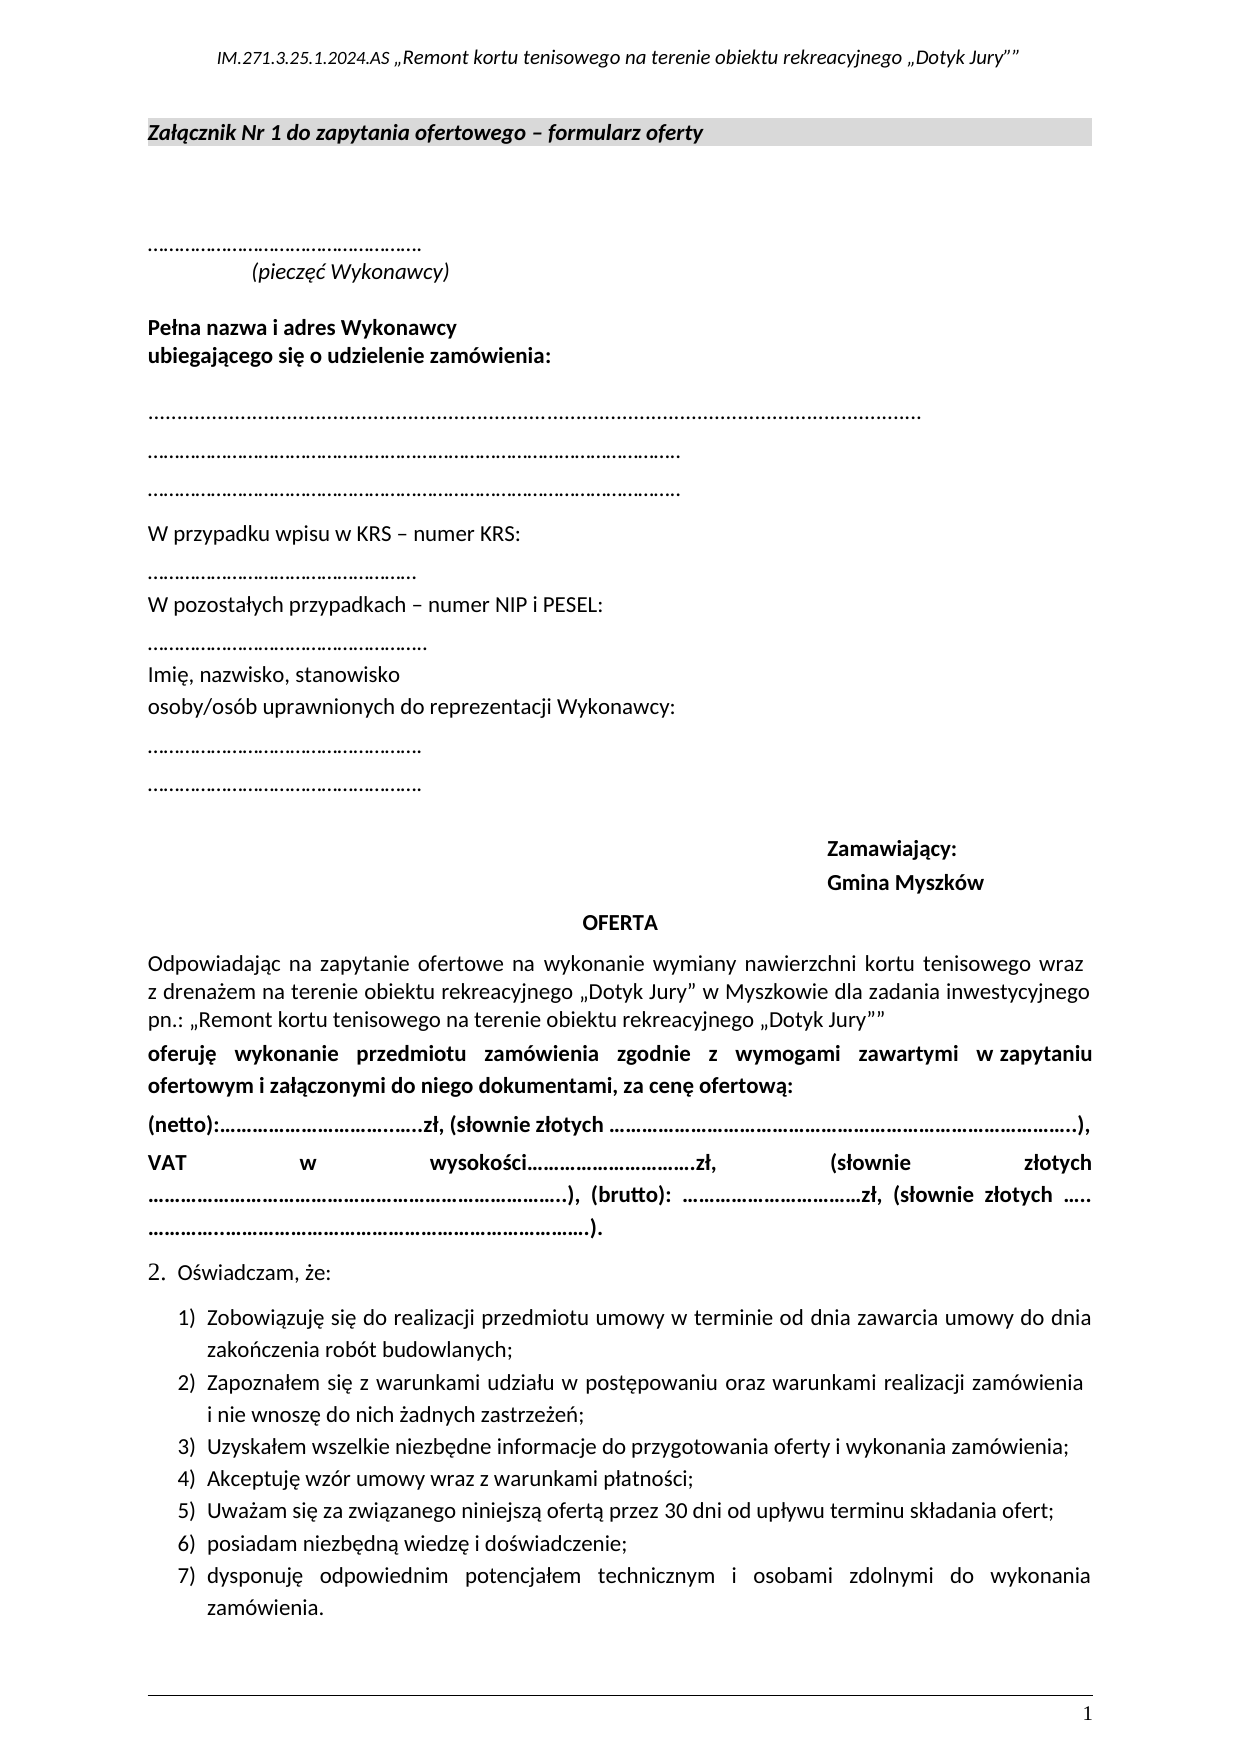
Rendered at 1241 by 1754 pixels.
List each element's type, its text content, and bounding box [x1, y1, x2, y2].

text …………………………………………… [148, 557, 1092, 586]
text Imię, nazwisko, stanowisko [148, 660, 1092, 688]
text osoby/osób uprawnionych do reprezentacji Wykonawcy: [148, 692, 1092, 721]
text Gmina Myszków [827, 868, 1092, 896]
text OFERTA [148, 908, 1092, 937]
text (pieczęć Wykonawcy) [148, 257, 1092, 285]
text ……………………………………………. [148, 229, 1092, 257]
text ubiegającego się o udzielenie zamówienia: [148, 341, 1092, 369]
text (netto):…………………………..…..zł, (słownie złotych …………………………………………………………………………..), [148, 1110, 1092, 1138]
list Oświadczam, że: [148, 1257, 1092, 1287]
text ……………………………………………. [148, 731, 1092, 759]
text ...................................................................................................................................... [148, 397, 1092, 426]
list VAT w wysokości………………………….zł, (słownie złotych …………………………………………………………………..), (brutto): ……………………………zł, (słownie złotych …..…………..………………………………………………………….). [148, 1148, 1092, 1241]
text Zamawiający: [827, 834, 1092, 862]
text W przypadku wpisu w KRS – numer KRS: [148, 519, 1092, 547]
list Akceptuję wzór umowy wraz z warunkami płatności; [177, 1464, 1092, 1492]
list Uzyskałem wszelkie niezbędne informacje do przygotowania oferty i wykonania zamówienia; [177, 1432, 1092, 1460]
text ……………………………………………………………………………………….. [148, 474, 1092, 502]
text oferuję wykonanie przedmiotu zamówienia zgodnie z wymogami zawartymi w zapytaniu ofertowym i załączonymi do niego dokumentami, za cenę ofertową: [148, 1039, 1092, 1099]
text Odpowiadając na zapytanie ofertowe na wykonanie wymiany nawierzchni kortu tenisowego wraz z drenażem na terenie obiektu rekreacyjnego „Dotyk Jury” w Myszkowie dla zadania inwestycyjnego pn.: „Remont kortu tenisowego na terenie obiektu rekreacyjnego „Dotyk Jury”” [148, 949, 1092, 1033]
text W pozostałych przypadkach – numer NIP i PESEL: [148, 590, 1092, 618]
list Zobowiązuję się do realizacji przedmiotu umowy w terminie od dnia zawarcia umowy do dnia zakończenia robót budowlanych; [177, 1303, 1092, 1363]
list dysponuję odpowiednim potencjałem technicznym i osobami zdolnymi do wykonania zamówienia. [177, 1561, 1092, 1621]
list Uważam się za związanego niniejszą ofertą przez 30 dni od upływu terminu składania ofert; [177, 1496, 1092, 1524]
text …………………………………………….. [148, 628, 1092, 656]
text Pełna nazwa i adres Wykonawcy [148, 313, 1092, 341]
text ……………………………………………………………………………………….. [148, 436, 1092, 464]
subtitle Załącznik Nr 1 do zapytania ofertowego – formularz oferty [148, 118, 1092, 146]
list Zapoznałem się z warunkami udziału w postępowaniu oraz warunkami realizacji zamówienia i nie wnoszę do nich żadnych zastrzeżeń; [177, 1368, 1092, 1428]
list posiadam niezbędną wiedzę i doświadczenie; [177, 1529, 1092, 1557]
text ……………………………………………. [148, 769, 1092, 797]
